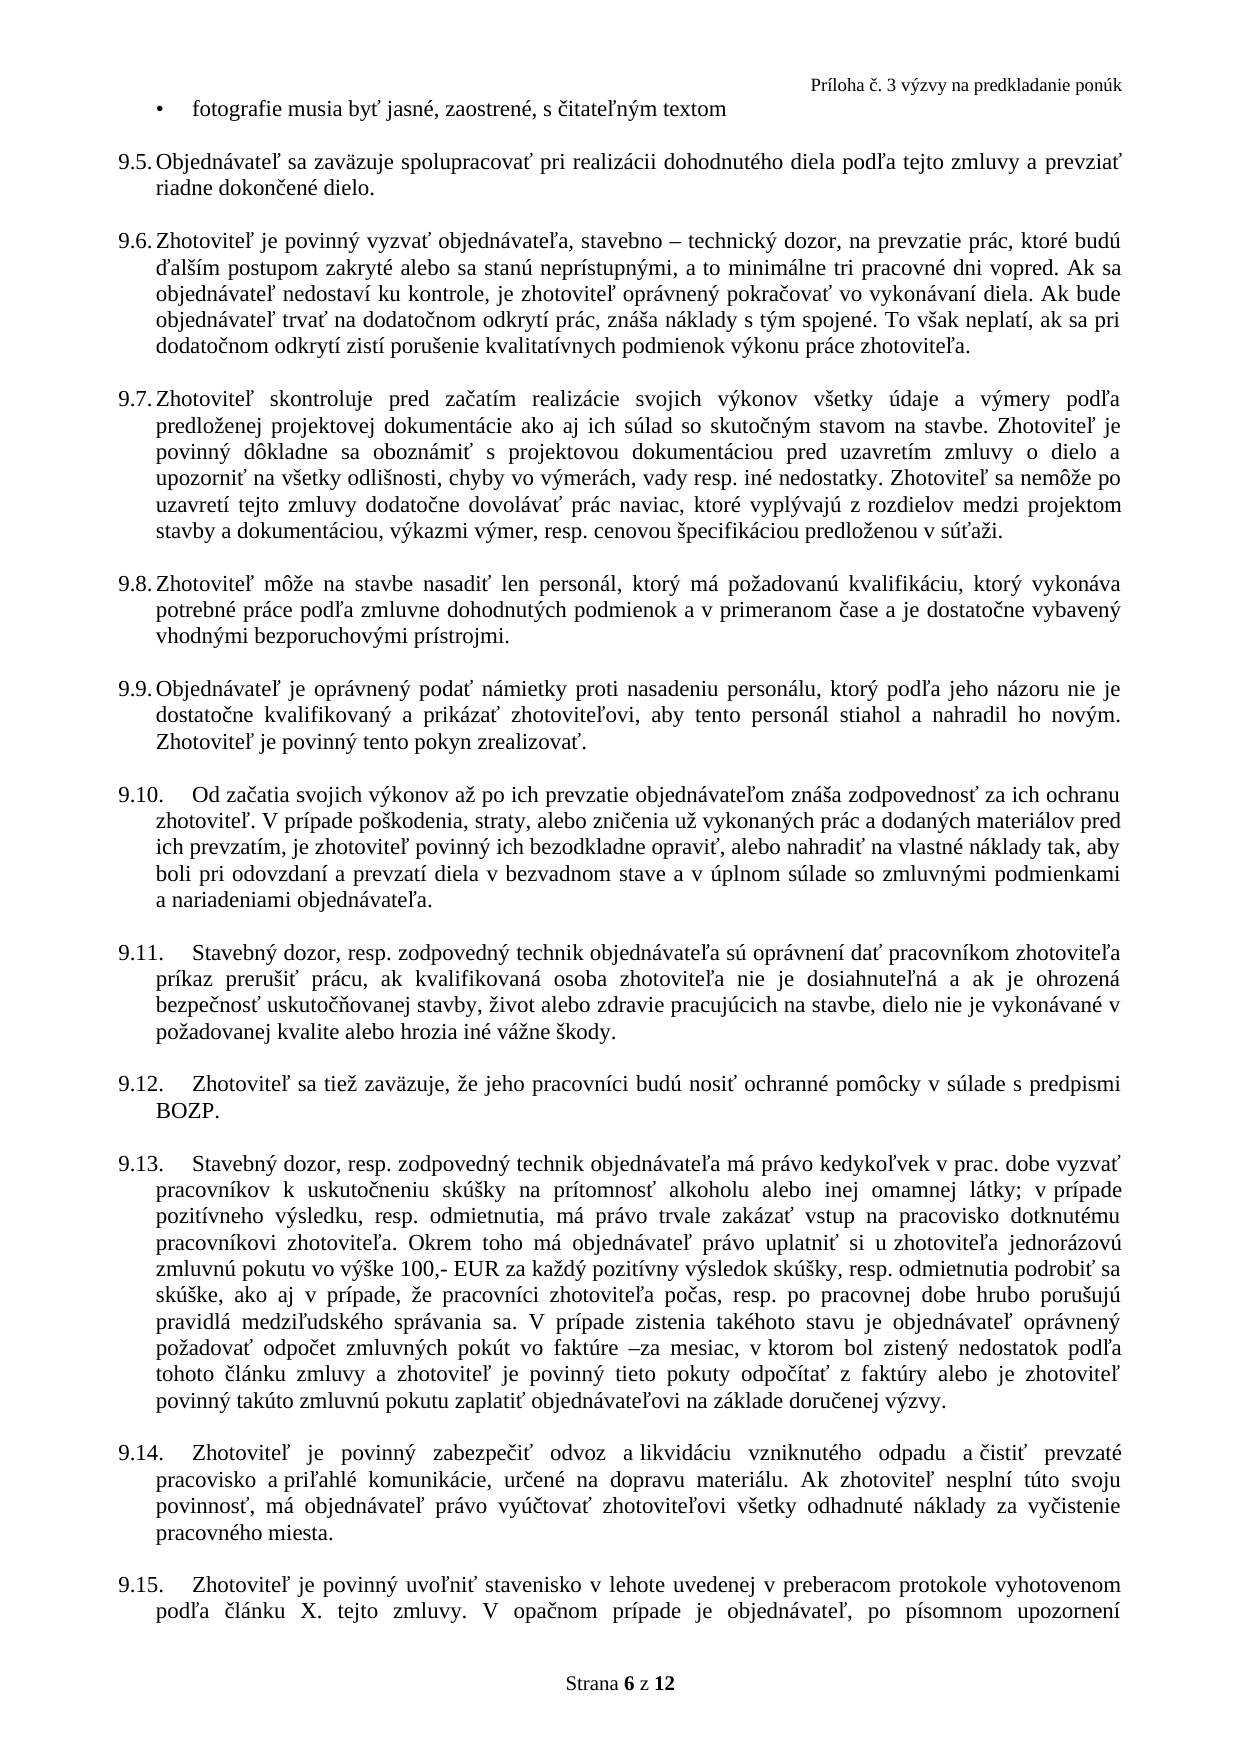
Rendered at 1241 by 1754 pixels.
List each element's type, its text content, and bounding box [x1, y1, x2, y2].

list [118, 1571, 1122, 1624]
list Zhotoviteľ je povinný vyzvať objednávateľa, stavebno – technický dozor, na prevzatie prác, ktoré budú ďalším postupom zakryté alebo sa stanú neprístupnými, a to minimálne tri pracovné dni vopred. Ak sa objednávateľ nedostaví ku kontrole, je zhotoviteľ oprávnený pokračovať vo vykonávaní diela. Ak bude objednávateľ trvať na dodatočnom odkrytí prác, znáša náklady s tým spojené. To však neplatí, ak sa pri dodatočnom odkrytí zistí porušenie kvalitatívnych podmienok výkonu práce zhotoviteľa. [118, 227, 1122, 359]
list Stavebný dozor, resp. zodpovedný technik objednávateľa sú oprávnení dať pracovníkom zhotoviteľa príkaz prerušiť prácu, ak kvalifikovaná osoba zhotoviteľa nie je dosiahnuteľná a ak je ohrozená bezpečnosť uskutočňovanej stavby, život alebo zdravie pracujúcich na stavbe, dielo nie je vykonávané v požadovanej kvalite alebo hrozia iné vážne škody. [118, 939, 1122, 1044]
list Od začatia svojich výkonov až po ich prevzatie objednávateľom znáša zodpovednosť za ich ochranu zhotoviteľ. V prípade poškodenia, straty, alebo zničenia už vykonaných prác a dodaných materiálov pred ich prevzatím, je zhotoviteľ povinný ich bezodkladne opraviť, alebo nahradiť na vlastné náklady tak, aby boli pri odovzdaní a prevzatí diela v bezvadnom stave a v úplnom súlade so zmluvnými podmienkami a nariadeniami objednávateľa. [118, 781, 1122, 912]
list Objednávateľ sa zaväzuje spolupracovať pri realizácii dohodnutého diela podľa tejto zmluvy a prevziať riadne dokončené dielo. [118, 148, 1122, 201]
text • fotografie musia byť jasné, zaostrené, s čitateľným textom [118, 95, 1122, 122]
list Stavebný dozor, resp. zodpovedný technik objednávateľa má právo kedykoľvek v prac. dobe vyzvať pracovníkov k uskutočneniu skúšky na prítomnosť alkoholu alebo inej omamnej látky; v prípade pozitívneho výsledku, resp. odmietnutia, má právo trvale zakázať vstup na pracovisko dotknutému pracovníkovi zhotoviteľa. Okrem toho má objednávateľ právo uplatniť si u zhotoviteľa jednorázovú zmluvnú pokutu vo výške 100,- EUR za každý pozitívny výsledok skúšky, resp. odmietnutia podrobiť sa skúške, ako aj v prípade, že pracovníci zhotoviteľa počas, resp. po pracovnej dobe hrubo porušujú pravidlá medziľudského správania sa. V prípade zistenia takéhoto stavu je objednávateľ oprávnený požadovať odpočet zmluvných pokút vo faktúre –za mesiac, v ktorom bol zistený nedostatok podľa tohoto článku zmluvy a zhotoviteľ je povinný tieto pokuty odpočítať z faktúry alebo je zhotoviteľ povinný takúto zmluvnú pokutu zaplatiť objednávateľovi na základe doručenej výzvy. [118, 1149, 1122, 1413]
list Zhotoviteľ môže na stavbe nasadiť len personál, ktorý má požadovanú kvalifikáciu, ktorý vykonáva potrebné práce podľa zmluvne dohodnutých podmienok a v primeranom čase a je dostatočne vybavený vhodnými bezporuchovými prístrojmi. [118, 570, 1122, 649]
list Zhotoviteľ skontroluje pred začatím realizácie svojich výkonov všetky údaje a výmery podľa predloženej projektovej dokumentácie ako aj ich súlad so skutočným stavom na stavbe. Zhotoviteľ je povinný dôkladne sa oboznámiť s projektovou dokumentáciou pred uzavretím zmluvy o dielo a upozorniť na všetky odlišnosti, chyby vo výmerách, vady resp. iné nedostatky. Zhotoviteľ sa nemôže po uzavretí tejto zmluvy dodatočne dovolávať prác naviac, ktoré vyplývajú z rozdielov medzi projektom stavby a dokumentáciou, výkazmi výmer, resp. cenovou špecifikáciou predloženou v súťaži. [118, 385, 1122, 543]
list Zhotoviteľ je povinný zabezpečiť odvoz a likvidáciu vzniknutého odpadu a čistiť prevzaté pracovisko a priľahlé komunikácie, určené na dopravu materiálu. Ak zhotoviteľ nesplní túto svoju povinnosť, má objednávateľ právo vyúčtovať zhotoviteľovi všetky odhadnuté náklady za vyčistenie pracovného miesta. [118, 1439, 1122, 1545]
list Zhotoviteľ sa tiež zaväzuje, že jeho pracovníci budú nosiť ochranné pomôcky v súlade s predpismi BOZP. [118, 1071, 1122, 1123]
list Objednávateľ je oprávnený podať námietky proti nasadeniu personálu, ktorý podľa jeho názoru nie je dostatočne kvalifikovaný a prikázať zhotoviteľovi, aby tento personál stiahol a nahradil ho novým. Zhotoviteľ je povinný tento pokyn zrealizovať. [118, 675, 1122, 754]
